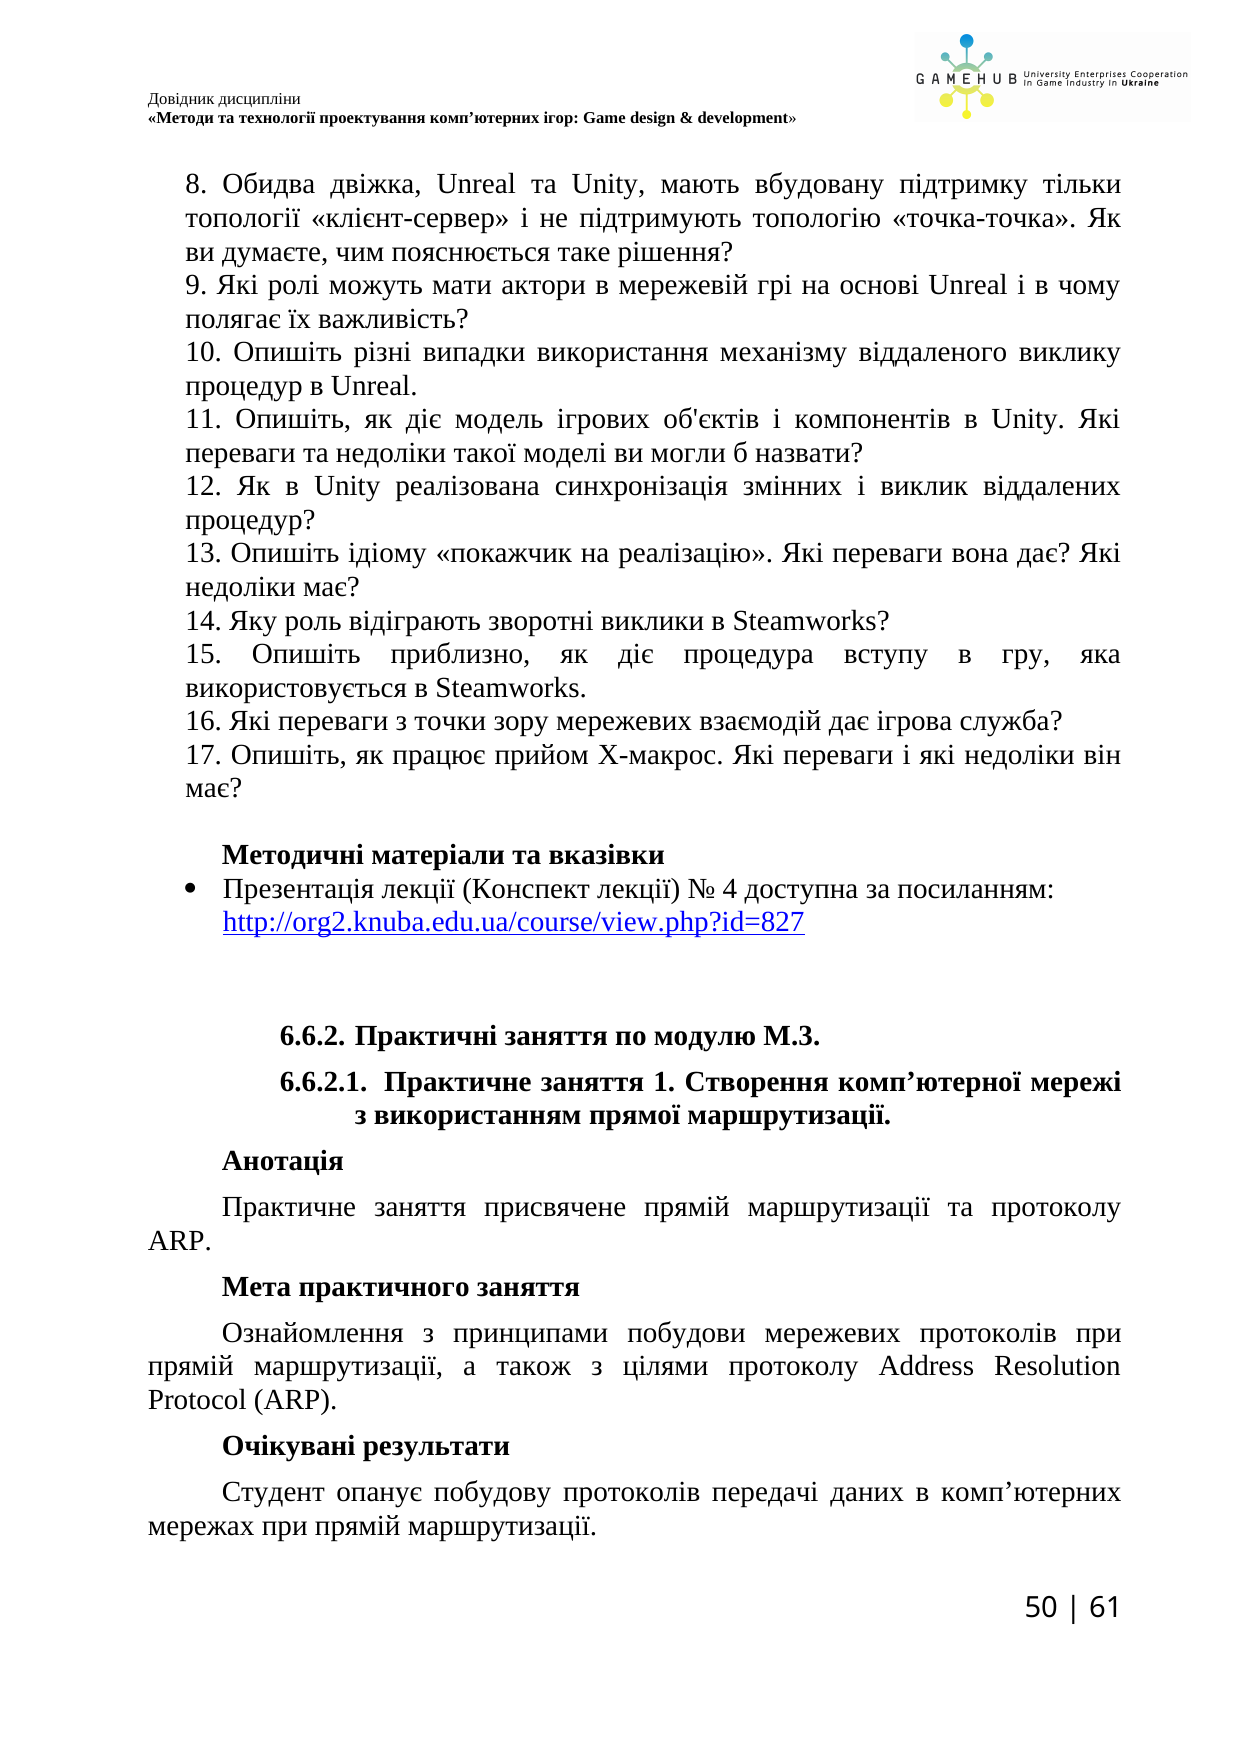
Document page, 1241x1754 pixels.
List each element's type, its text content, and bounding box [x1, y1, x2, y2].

text 16. Які переваги з точки зору мережевих взаємодій дає ігрова служба? [185, 703, 1122, 737]
text Студент опанує побудову протоколів передачі даних в комп’ютерних мережах при прямій маршрутизації. [148, 1474, 1122, 1541]
text 12. Як в Unity реалізована синхронізація змінних і виклик віддалених процедур? [185, 468, 1122, 536]
text Практичне заняття присвячене прямій маршрутизації та протоколу ARP. [148, 1189, 1122, 1256]
text 11. Опишіть, як діє модель ігрових об'єктів і компонентів в Unity. Які переваги та недоліки такої моделі ви могли б назвати? [185, 401, 1122, 468]
list Презентація лекції (Конспект лекції) № 4 доступна за посиланням: http://org2.knuba.edu.ua/course/view.php?id=827 [185, 871, 1122, 938]
list Практичні заняття по модулю M.3. [279, 1018, 1122, 1051]
list Практичне заняття 1. Створення комп’ютерної мережі з використанням прямої маршрутизації. [279, 1064, 1122, 1131]
text Очікувані результати [148, 1428, 1122, 1462]
text 15. Опишіть приблизно, як діє процедура вступу в гру, яка використовується в Steamworks. [185, 636, 1122, 703]
text 10. Опишіть різні випадки використання механізму віддаленого виклику процедур в Unreal. [185, 334, 1122, 401]
picture [914, 32, 1192, 122]
text 13. Опишіть ідіому «покажчик на реалізацію». Які переваги вона дає? Які недоліки має? [185, 536, 1122, 603]
text Мета практичного заняття [148, 1269, 1122, 1302]
text 9. Які ролі можуть мати актори в мережевій грі на основі Unreal і в чому полягає їх важливість? [185, 267, 1122, 334]
text 14. Яку роль відіграють зворотні виклики в Steamworks? [185, 603, 1122, 636]
text Методичні матеріали та вказівки [148, 837, 1122, 871]
text 8. Обидва двіжка, Unreal та Unity, мають вбудовану підтримку тільки топології «клієнт-сервер» і не підтримують топологію «точка-точка». Як ви думаєте, чим пояснюється таке рішення? [185, 167, 1122, 267]
text 17. Опишіть, як працює прийом X-макрос. Які переваги і які недоліки він має? [185, 737, 1122, 804]
text Анотація [148, 1143, 1122, 1177]
list Ознайомлення з принципами побудови мережевих протоколів при прямій маршрутизації, а також з цілями протоколу Address Resolution Protocol (ARP). [148, 1315, 1122, 1416]
